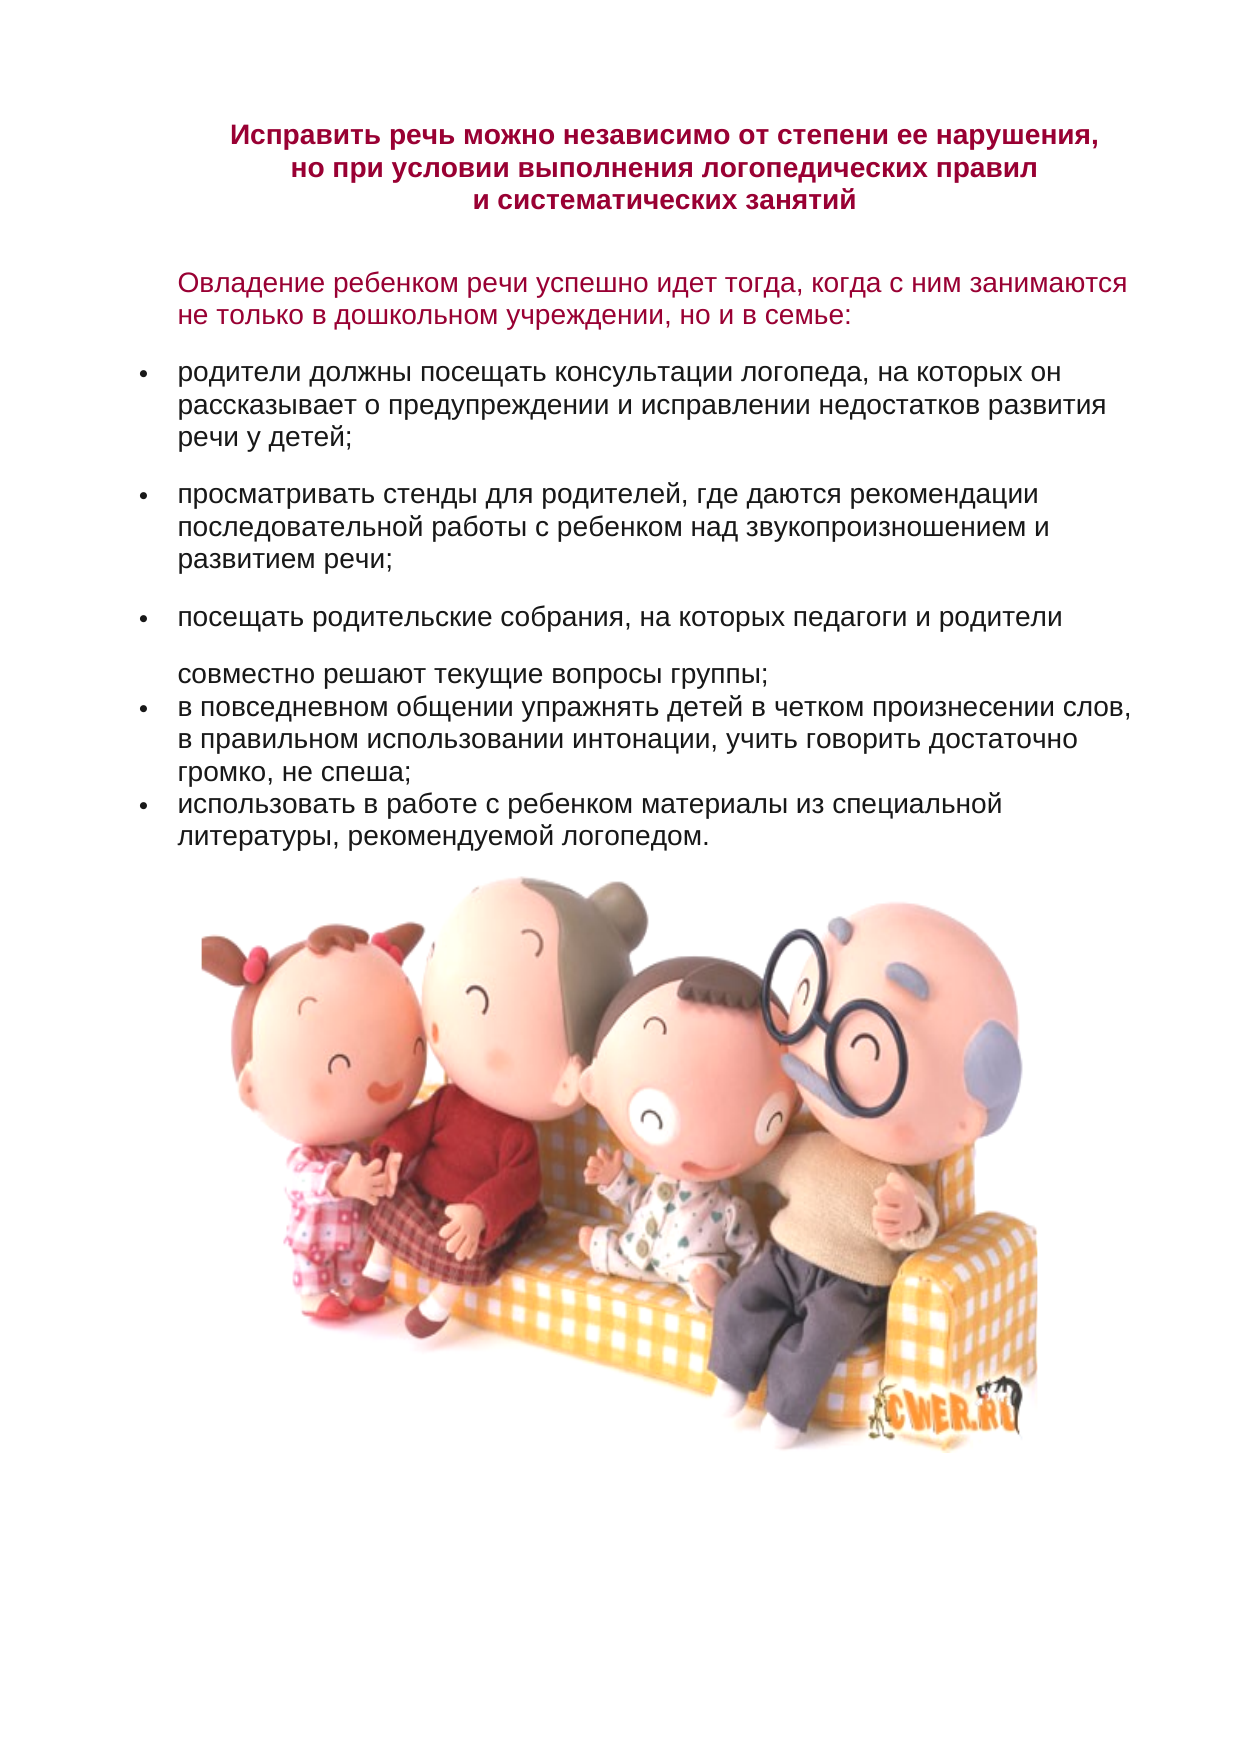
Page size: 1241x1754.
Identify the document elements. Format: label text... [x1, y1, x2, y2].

list родители должны посещать консультации логопеда, на которых он рассказывает о предупреждении и исправлении недостатков развития речи у детей; [140, 355, 1152, 452]
list просматривать стенды для родителей, где даются рекомендации последовательной работы с ребенком над звукопроизношением и развитием речи; [140, 477, 1152, 575]
list использовать в работе с ребенком материалы из специальной литературы, рекомендуемой логопедом. [140, 787, 1152, 852]
text совместно решают текущие вопросы группы; [177, 657, 1152, 690]
text Овладение ребенком речи успешно идет тогда, когда с ним занимаются не только в дошкольном учреждении, но и в семье: [177, 266, 1152, 330]
text но при условии выполнения логопедических правил [177, 151, 1152, 183]
list посещать родительские собрания, на которых педагоги и родители [140, 600, 1152, 632]
picture [201, 876, 1038, 1453]
text и систематических занятий [177, 183, 1152, 215]
text Исправить речь можно независимо от степени ее нарушения, [177, 118, 1152, 151]
list в повседневном общении упражнять детей в четком произнесении слов, в правильном использовании интонации, учить говорить достаточно громко, не спеша; [140, 690, 1152, 787]
